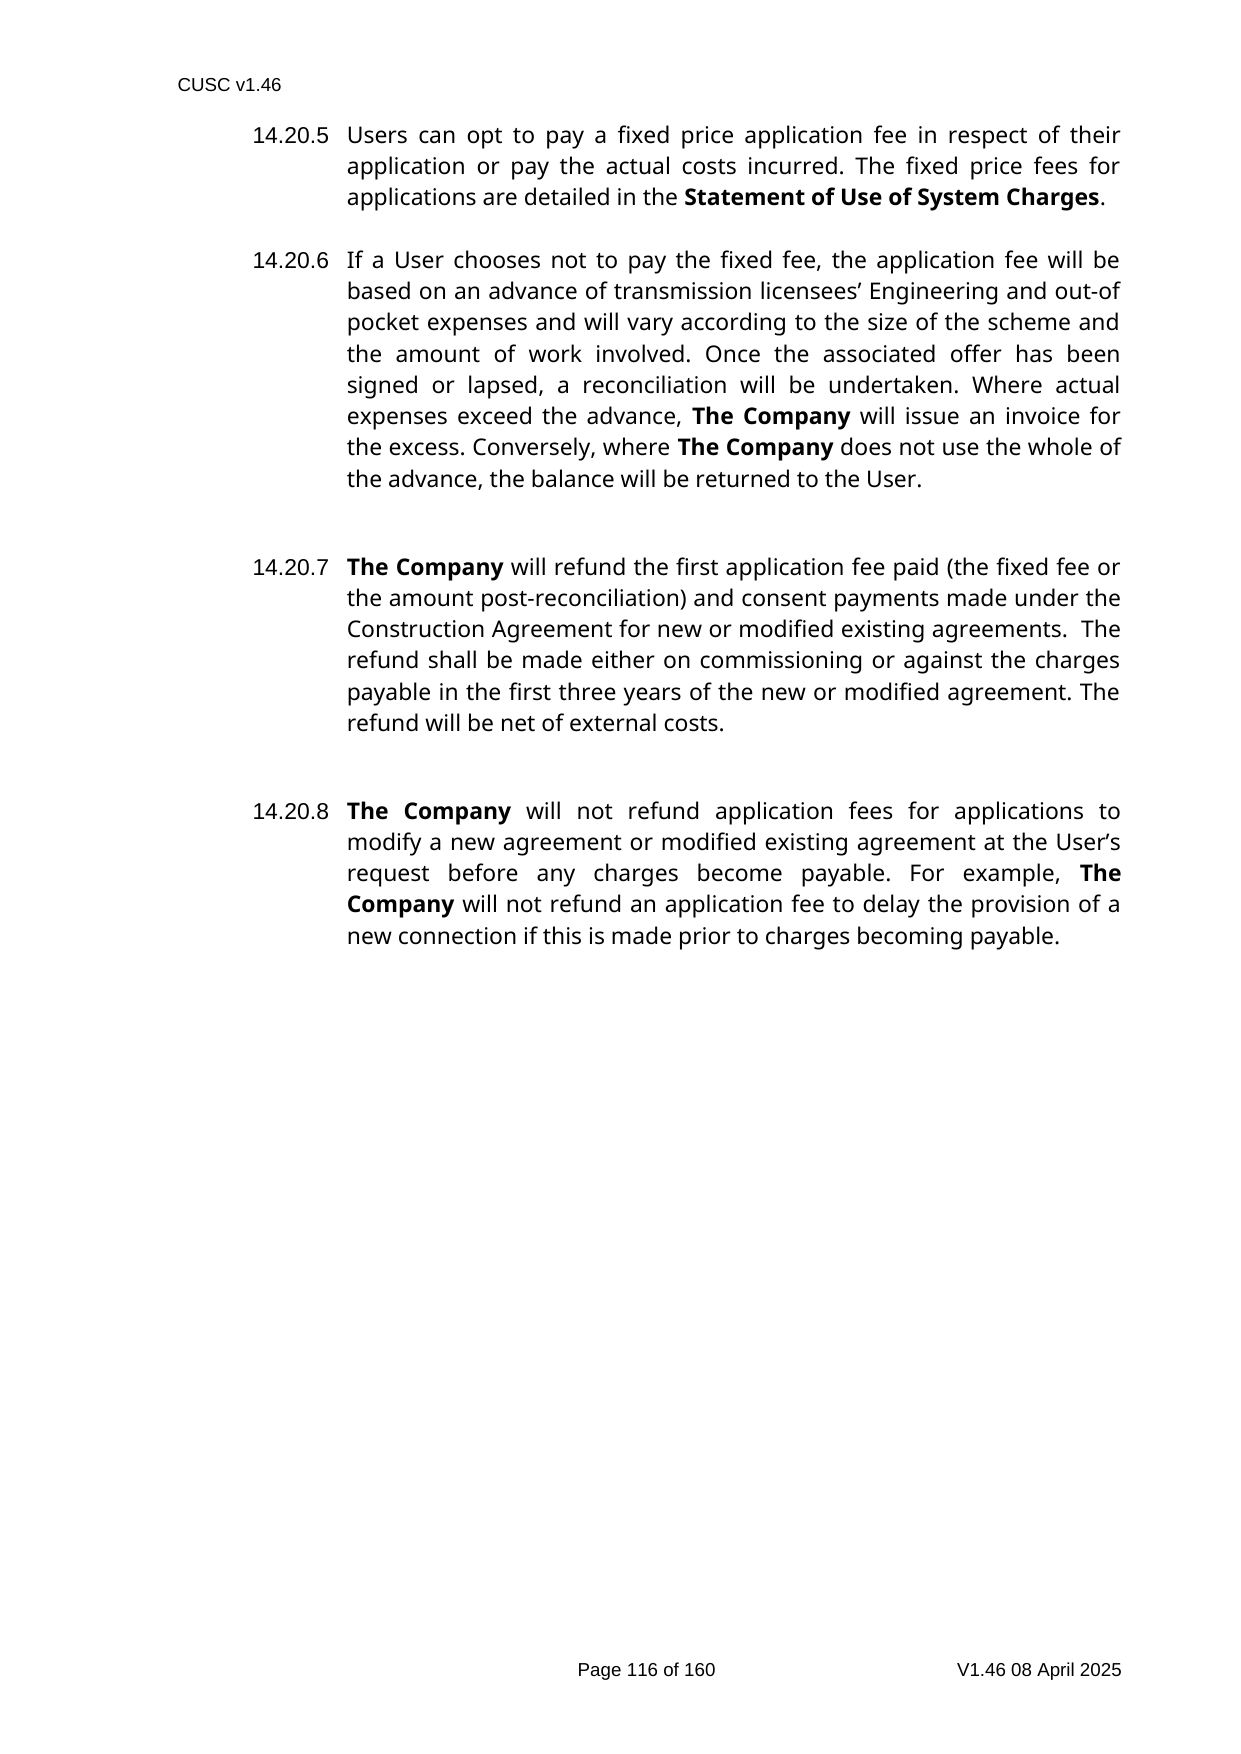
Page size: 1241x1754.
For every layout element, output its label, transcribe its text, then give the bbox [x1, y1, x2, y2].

list The Company will refund the first application fee paid (the fixed fee or the amount post-reconciliation) and consent payments made under the Construction Agreement for new or modified existing agreements. The refund shall be made either on commissioning or against the charges payable in the first three years of the new or modified agreement. The refund will be net of external costs. [252, 550, 1121, 738]
list The Company will not refund application fees for applications to modify a new agreement or modified existing agreement at the User’s request before any charges become payable. For example, The Company will not refund an application fee to delay the provision of a new connection if this is made prior to charges becoming payable. [252, 794, 1121, 951]
list If a User chooses not to pay the fixed fee, the application fee will be based on an advance of transmission licensees’ Engineering and out-of pocket expenses and will vary according to the size of the scheme and the amount of work involved. Once the associated offer has been signed or lapsed, a reconciliation will be undertaken. Where actual expenses exceed the advance, The Company will issue an invoice for the excess. Conversely, where The Company does not use the whole of the advance, the balance will be returned to the User. [252, 244, 1121, 494]
list Users can opt to pay a fixed price application fee in respect of their application or pay the actual costs incurred. The fixed price fees for applications are detailed in the Statement of Use of System Charges. [252, 119, 1121, 212]
